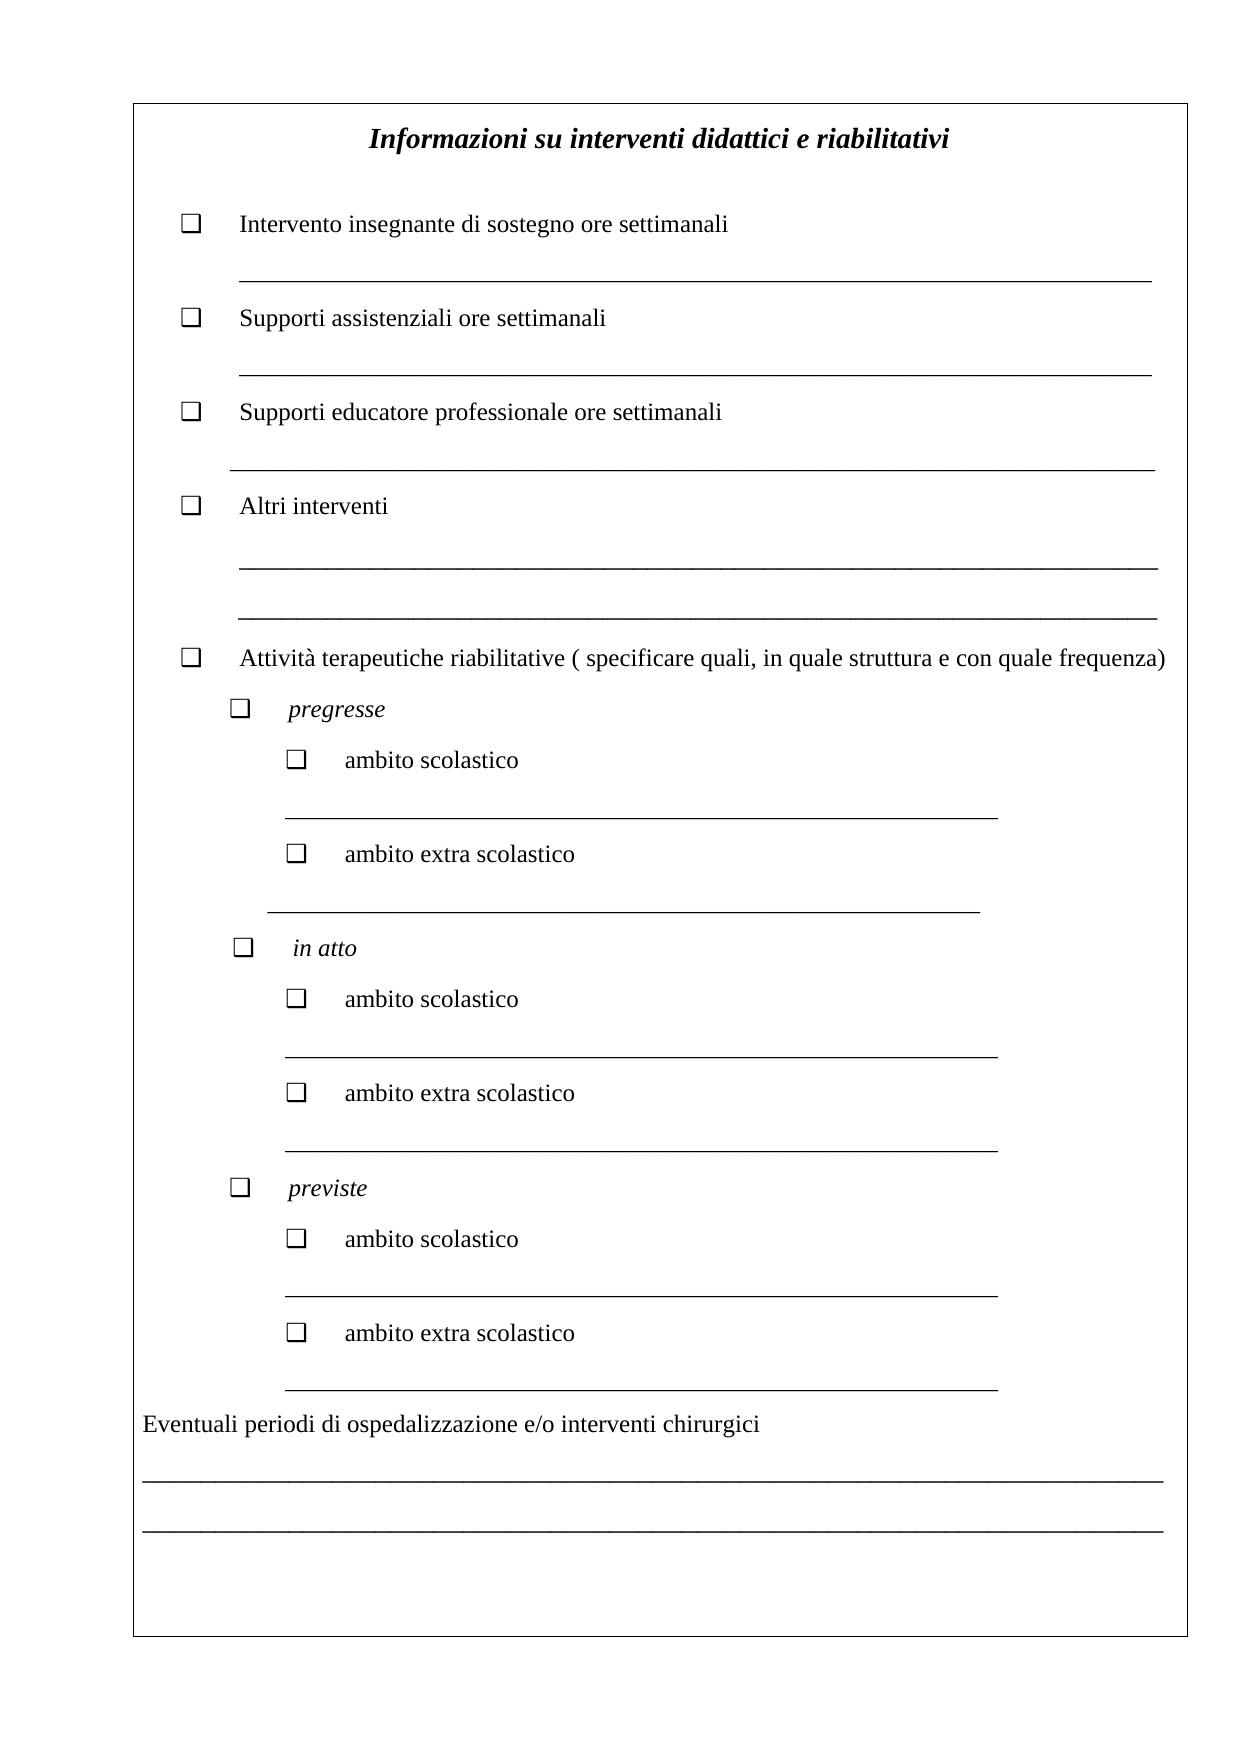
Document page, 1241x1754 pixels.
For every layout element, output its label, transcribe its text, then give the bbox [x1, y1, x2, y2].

table_header Informazioni su interventi didattici e riabilitativi Intervento insegnante di sostegno ore settimanali _________________________________________________________________________ Supporti assistenziali ore settimanali _________________________________________________________________________ Supporti educatore professionale ore settimanali __________________________________________________________________________ Altri interventi _______________________________________________________________ _______________________________________________________________ Attività terapeutiche riabilitative ( specificare quali, in quale struttura e con quale frequenza) pregresse ambito scolastico _________________________________________________________ ambito extra scolastico _________________________________________________________ in atto ambito scolastico _________________________________________________________ ambito extra scolastico _________________________________________________________ previste ambito scolastico _________________________________________________________ ambito extra scolastico _________________________________________________________ Eventuali periodi di ospedalizzazione e/o interventi chirurgici ______________________________________________________________________ ______________________________________________________________________ [134, 104, 1187, 1636]
